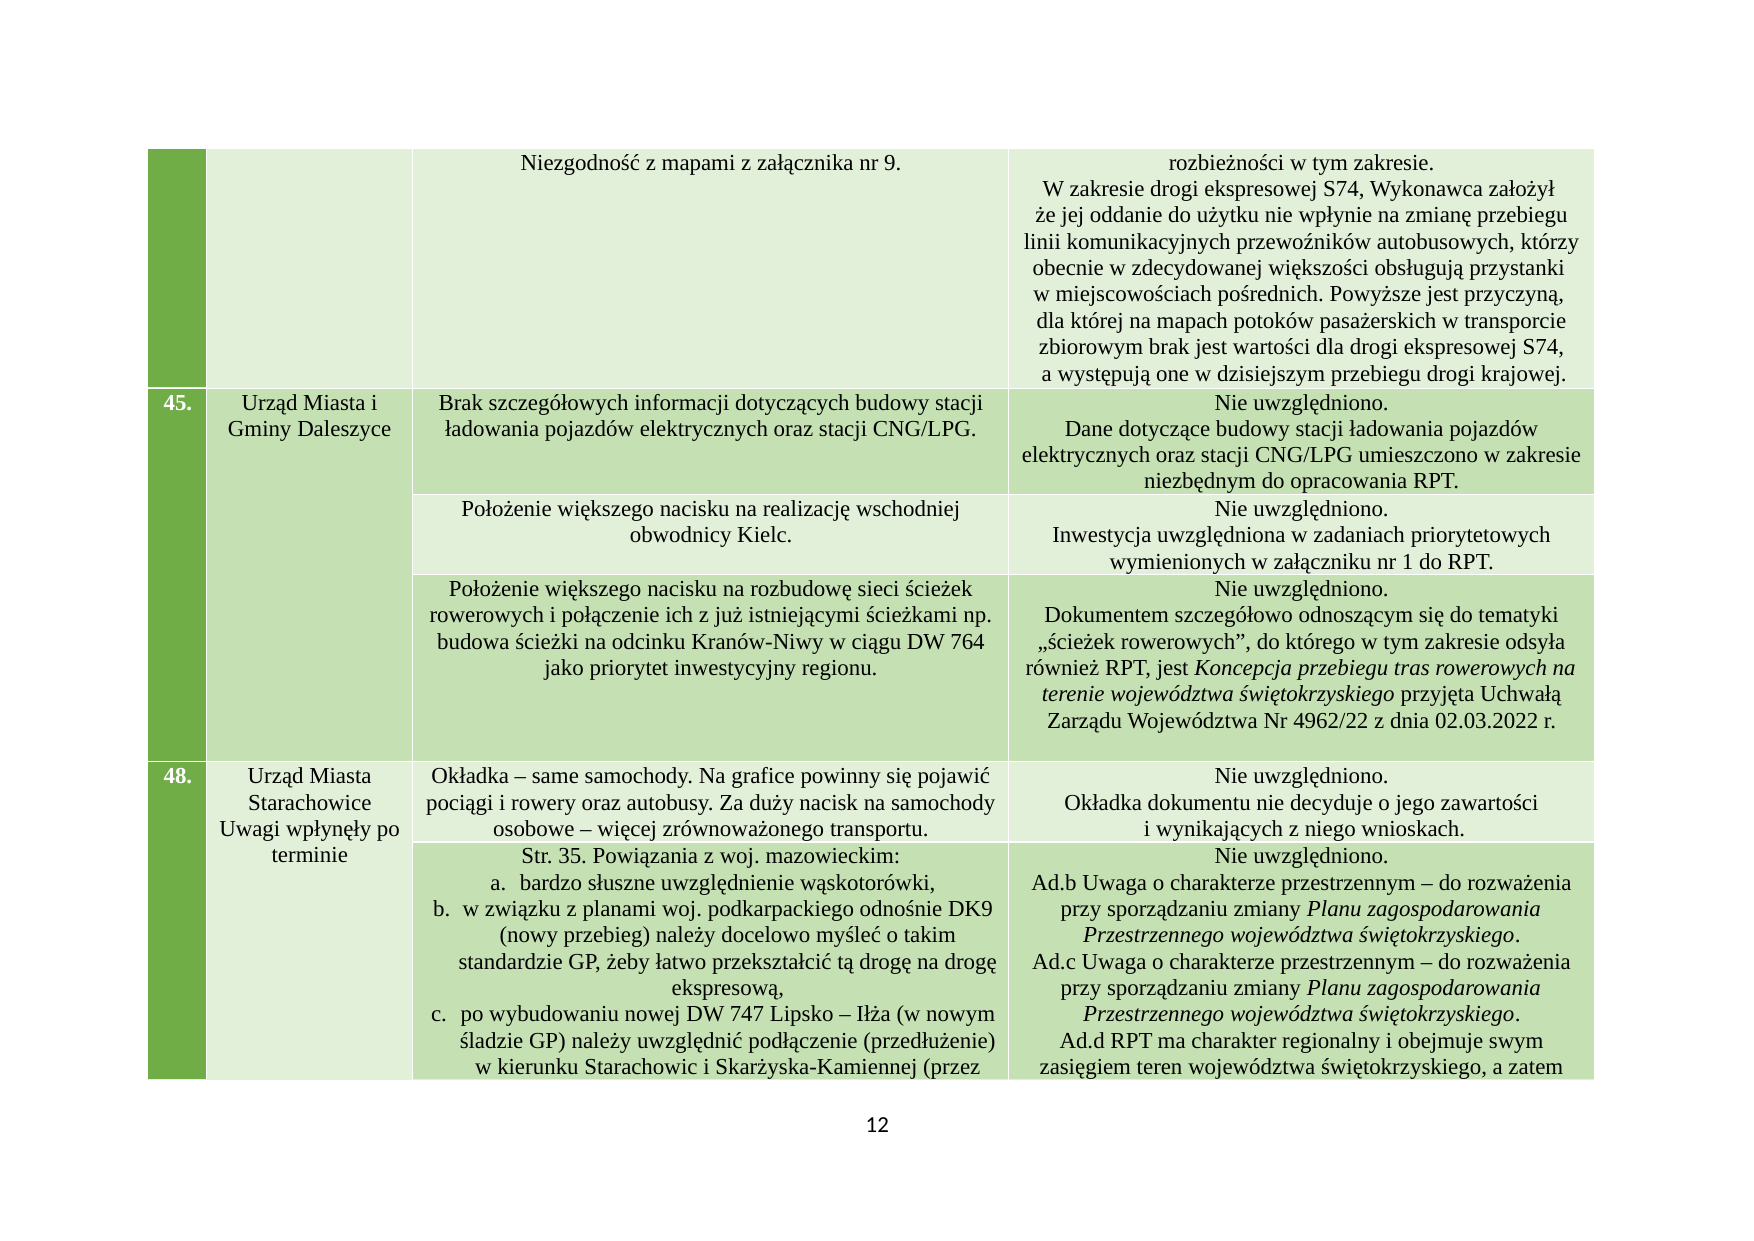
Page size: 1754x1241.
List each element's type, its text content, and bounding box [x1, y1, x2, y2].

table_cell Urząd Miasta i Gminy Daleszyce [207, 389, 412, 761]
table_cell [413, 843, 1008, 1079]
table_cell Nie uwzględniono. Okładka dokumentu nie decyduje o jego zawartości i wynikających z niego wnioskach. [1009, 762, 1594, 841]
table_cell Nie uwzględniono. Dane dotyczące budowy stacji ładowania pojazdów elektrycznych oraz stacji CNG/LPG umieszczono w zakresie niezbędnym do opracowania RPT. [1009, 389, 1594, 494]
table_cell Okładka – same samochody. Na grafice powinny się pojawić pociągi i rowery oraz autobusy. Za duży nacisk na samochody osobowe – więcej zrównoważonego transportu. [413, 762, 1008, 841]
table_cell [413, 149, 1008, 387]
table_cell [1009, 843, 1594, 1079]
table_cell [148, 762, 206, 1079]
table_cell Nie uwzględniono. Inwestycja uwzględniona w zadaniach priorytetowych wymienionych w załączniku nr 1 do RPT. [1009, 495, 1594, 574]
table_cell Urząd Miasta Starachowice Uwagi wpłynęły po terminie [207, 762, 412, 1079]
table_cell [148, 389, 206, 761]
table_cell Położenie większego nacisku na realizację wschodniej obwodnicy Kielc. [413, 495, 1008, 574]
table_cell Położenie większego nacisku na rozbudowę sieci ścieżek rowerowych i połączenie ich z już istniejącymi ścieżkami np. budowa ścieżki na odcinku Kranów-Niwy w ciągu DW 764 jako priorytet inwestycyjny regionu. [413, 575, 1008, 761]
table_cell Nie uwzględniono. Dokumentem szczegółowo odnoszącym się do tematyki „ścieżek rowerowych”, do którego w tym zakresie odsyła również RPT, jest Koncepcja przebiegu tras rowerowych na terenie województwa świętokrzyskiego przyjęta Uchwałą Zarządu Województwa Nr 4962/22 z dnia 02.03.2022 r. [1009, 575, 1594, 761]
table_cell Brak szczegółowych informacji dotyczących budowy stacji ładowania pojazdów elektrycznych oraz stacji CNG/LPG. [413, 389, 1008, 494]
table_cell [1009, 149, 1594, 387]
